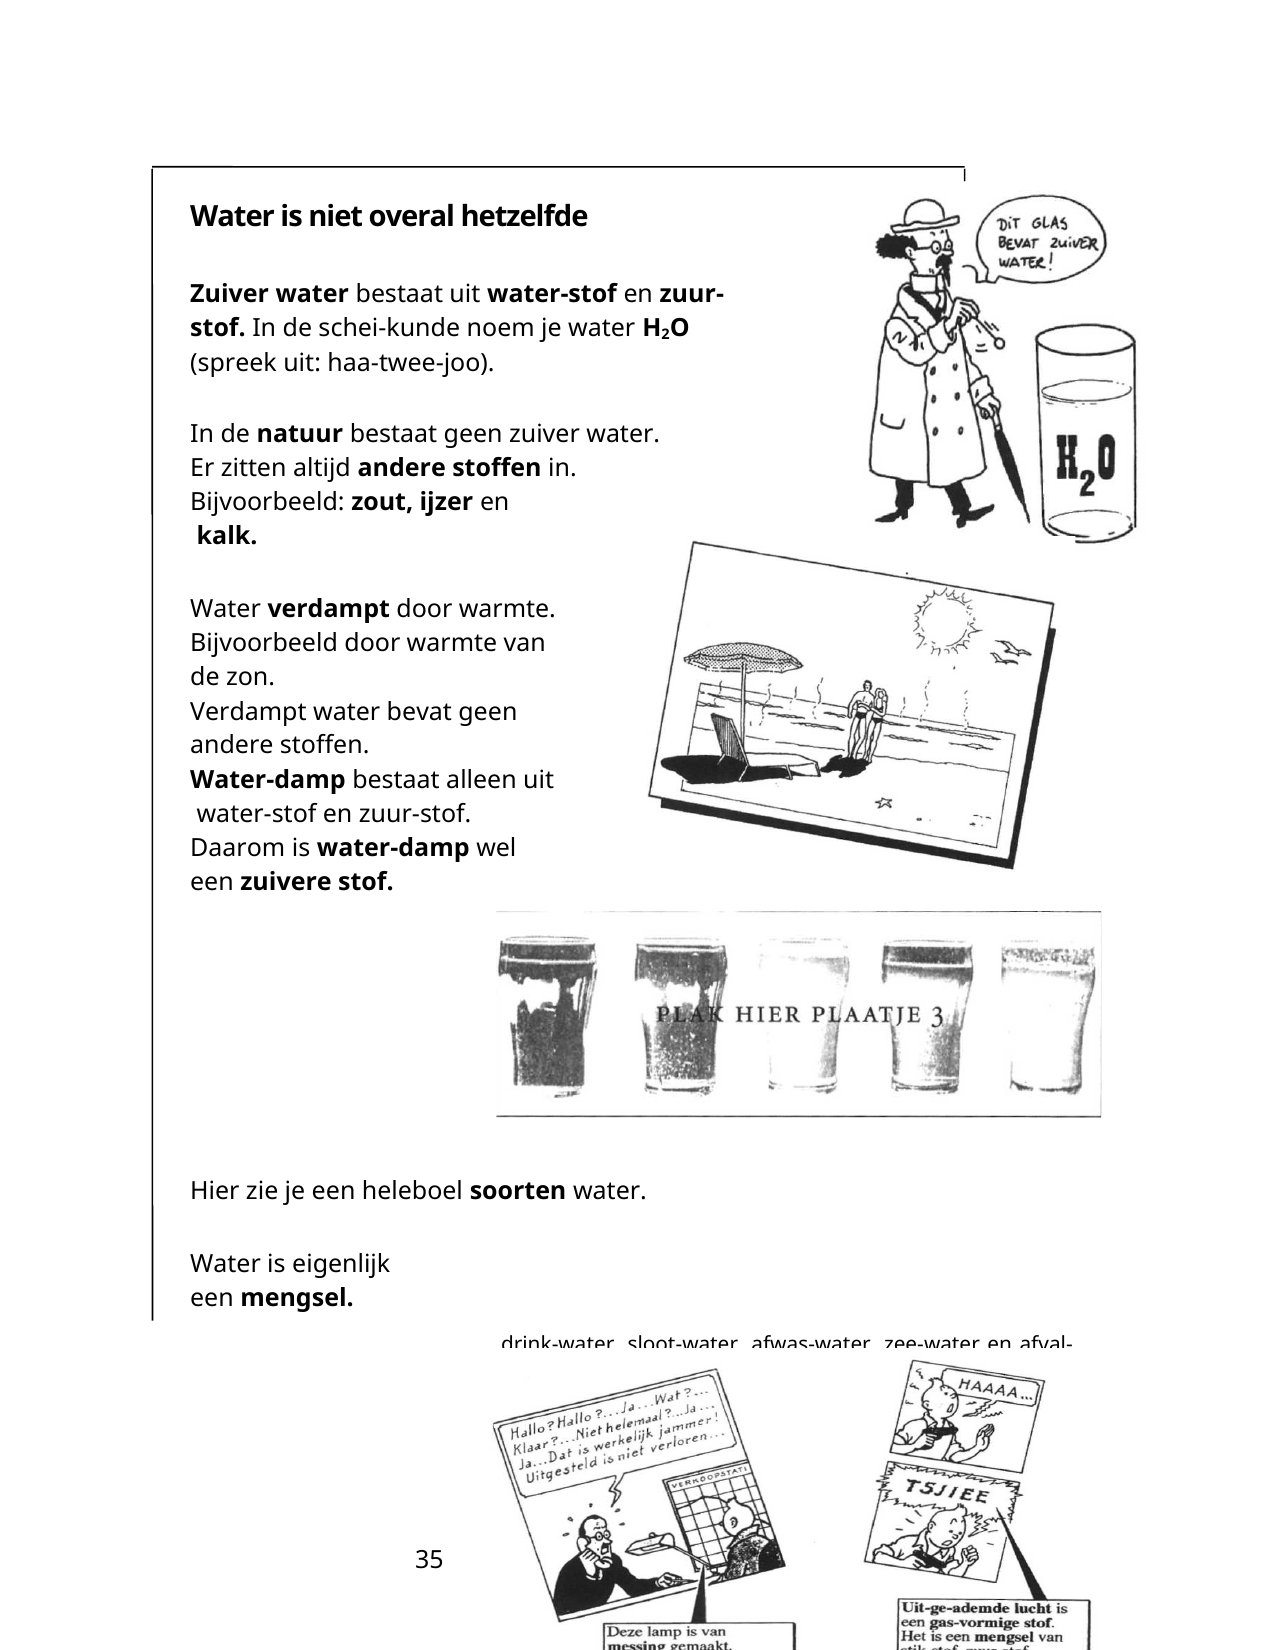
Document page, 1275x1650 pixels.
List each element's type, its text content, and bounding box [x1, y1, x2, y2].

text Water is eigenlijk een mengsel. Er zitten andere stoffen door gemengd. [190, 1246, 781, 1314]
text Zuiver water bestaat uit water-stof en zuur- stof. In de schei-kunde noem je water H2O (spreek uit: haa-twee-joo). [190, 276, 781, 378]
picture [496, 911, 1102, 1118]
text Water verdampt door warmte. Bijvoorbeeld door warmte van de zon. [190, 591, 641, 693]
text Hier zie je een heleboel soorten water. [190, 1173, 781, 1207]
picture [856, 190, 1148, 555]
text Water is niet overal hetzelfde [190, 195, 781, 235]
text In de natuur bestaat geen zuiver water. Er zitten altijd andere stoffen in. Bijvoorbeeld: zout, ijzer en kalk. [190, 416, 781, 552]
text Verdampt water bevat geen andere stoffen. [190, 693, 641, 761]
text Water-damp bestaat alleen uit water-stof en zuur-stof. Daarom is water-damp wel een zuivere stof. [190, 761, 781, 897]
